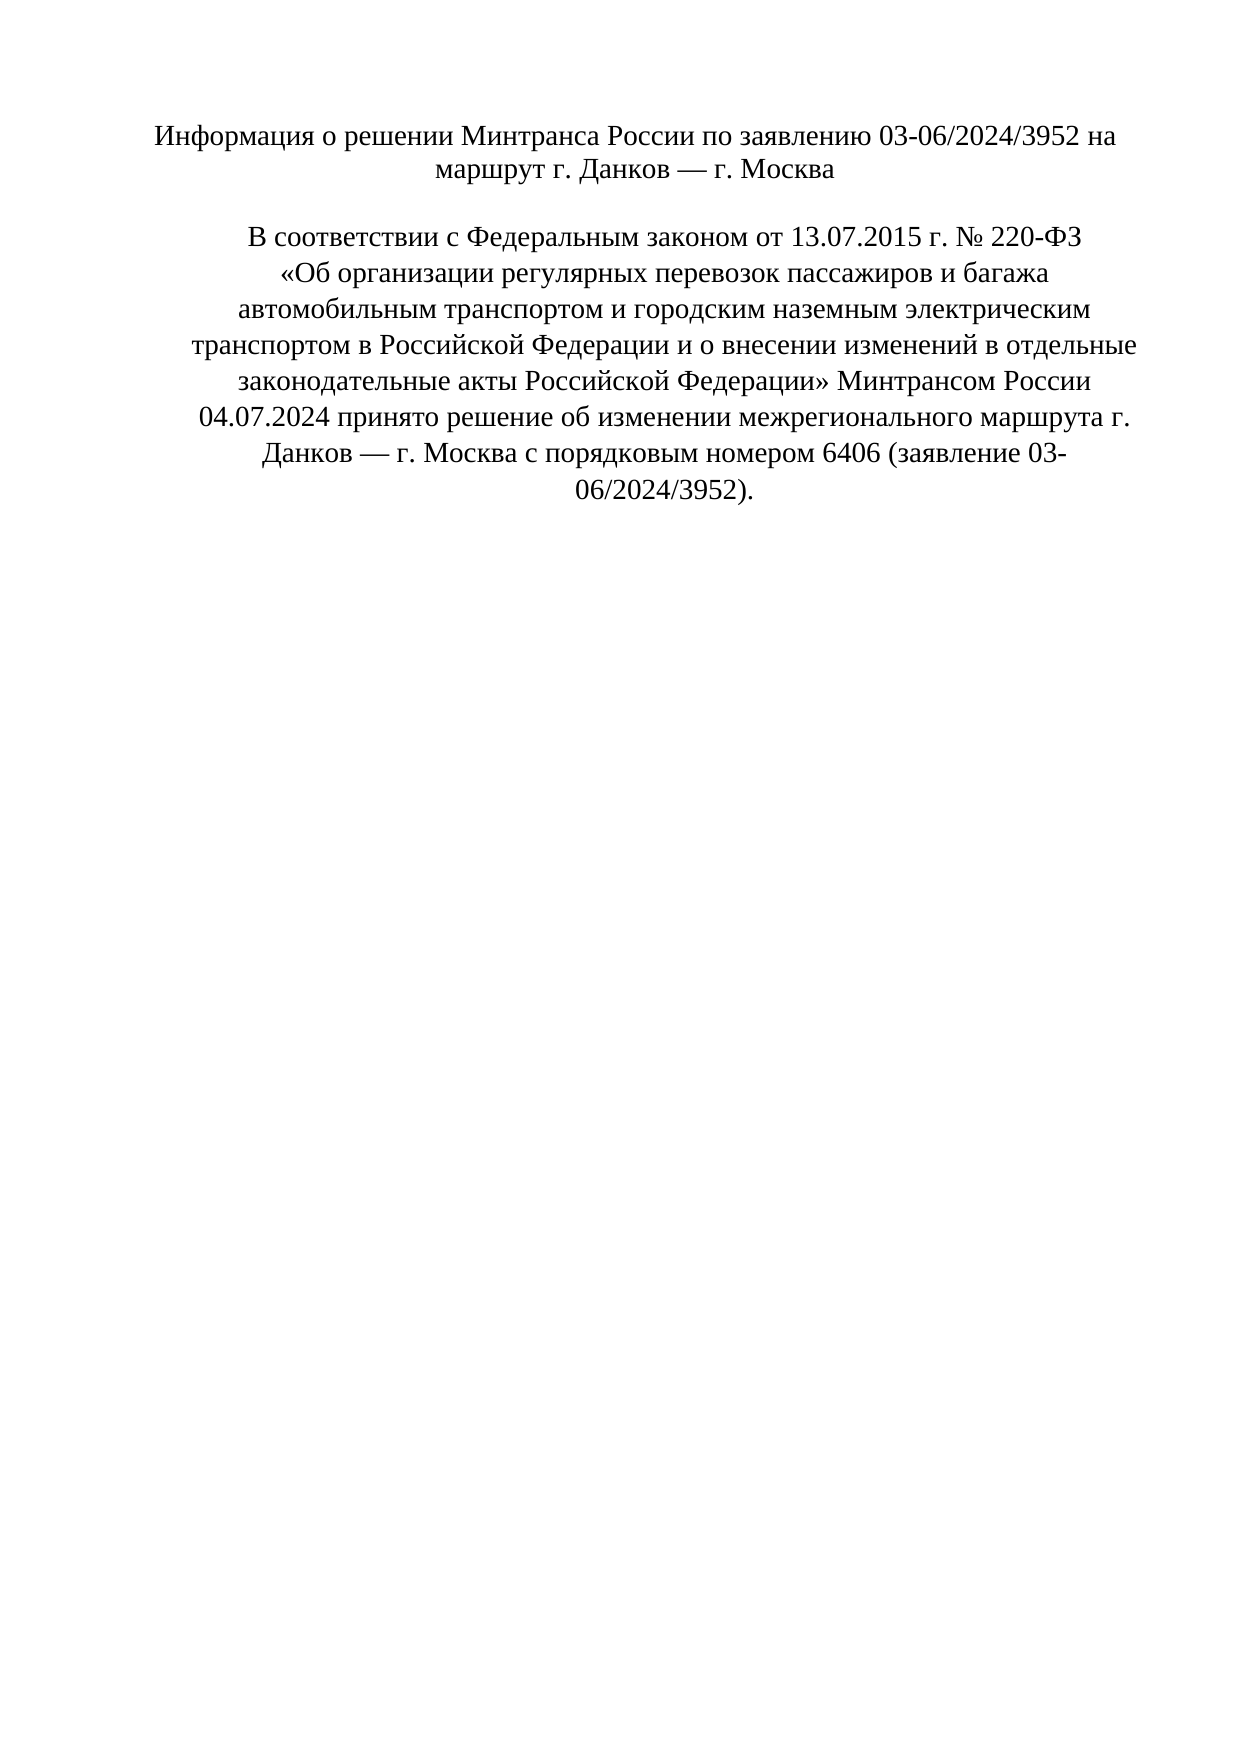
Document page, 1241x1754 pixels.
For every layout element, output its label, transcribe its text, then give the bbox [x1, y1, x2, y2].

text Информация о решении Минтранса России по заявлению 03-06/2024/3952 на маршрут г. Данков — г. Москва [118, 118, 1152, 185]
text В соответствии с Федеральным законом от 13.07.2015 г. № 220-ФЗ «Об организации регулярных перевозок пассажиров и багажа автомобильным транспортом и городским наземным электрическим транспортом в Российской Федерации и о внесении изменений в отдельные законодательные акты Российской Федерации» Минтрансом России 04.07.2024 принято решение об изменении межрегионального маршрута г. Данков — г. Москва с порядковым номером 6406 (заявление 03-06/2024/3952). [177, 219, 1152, 505]
